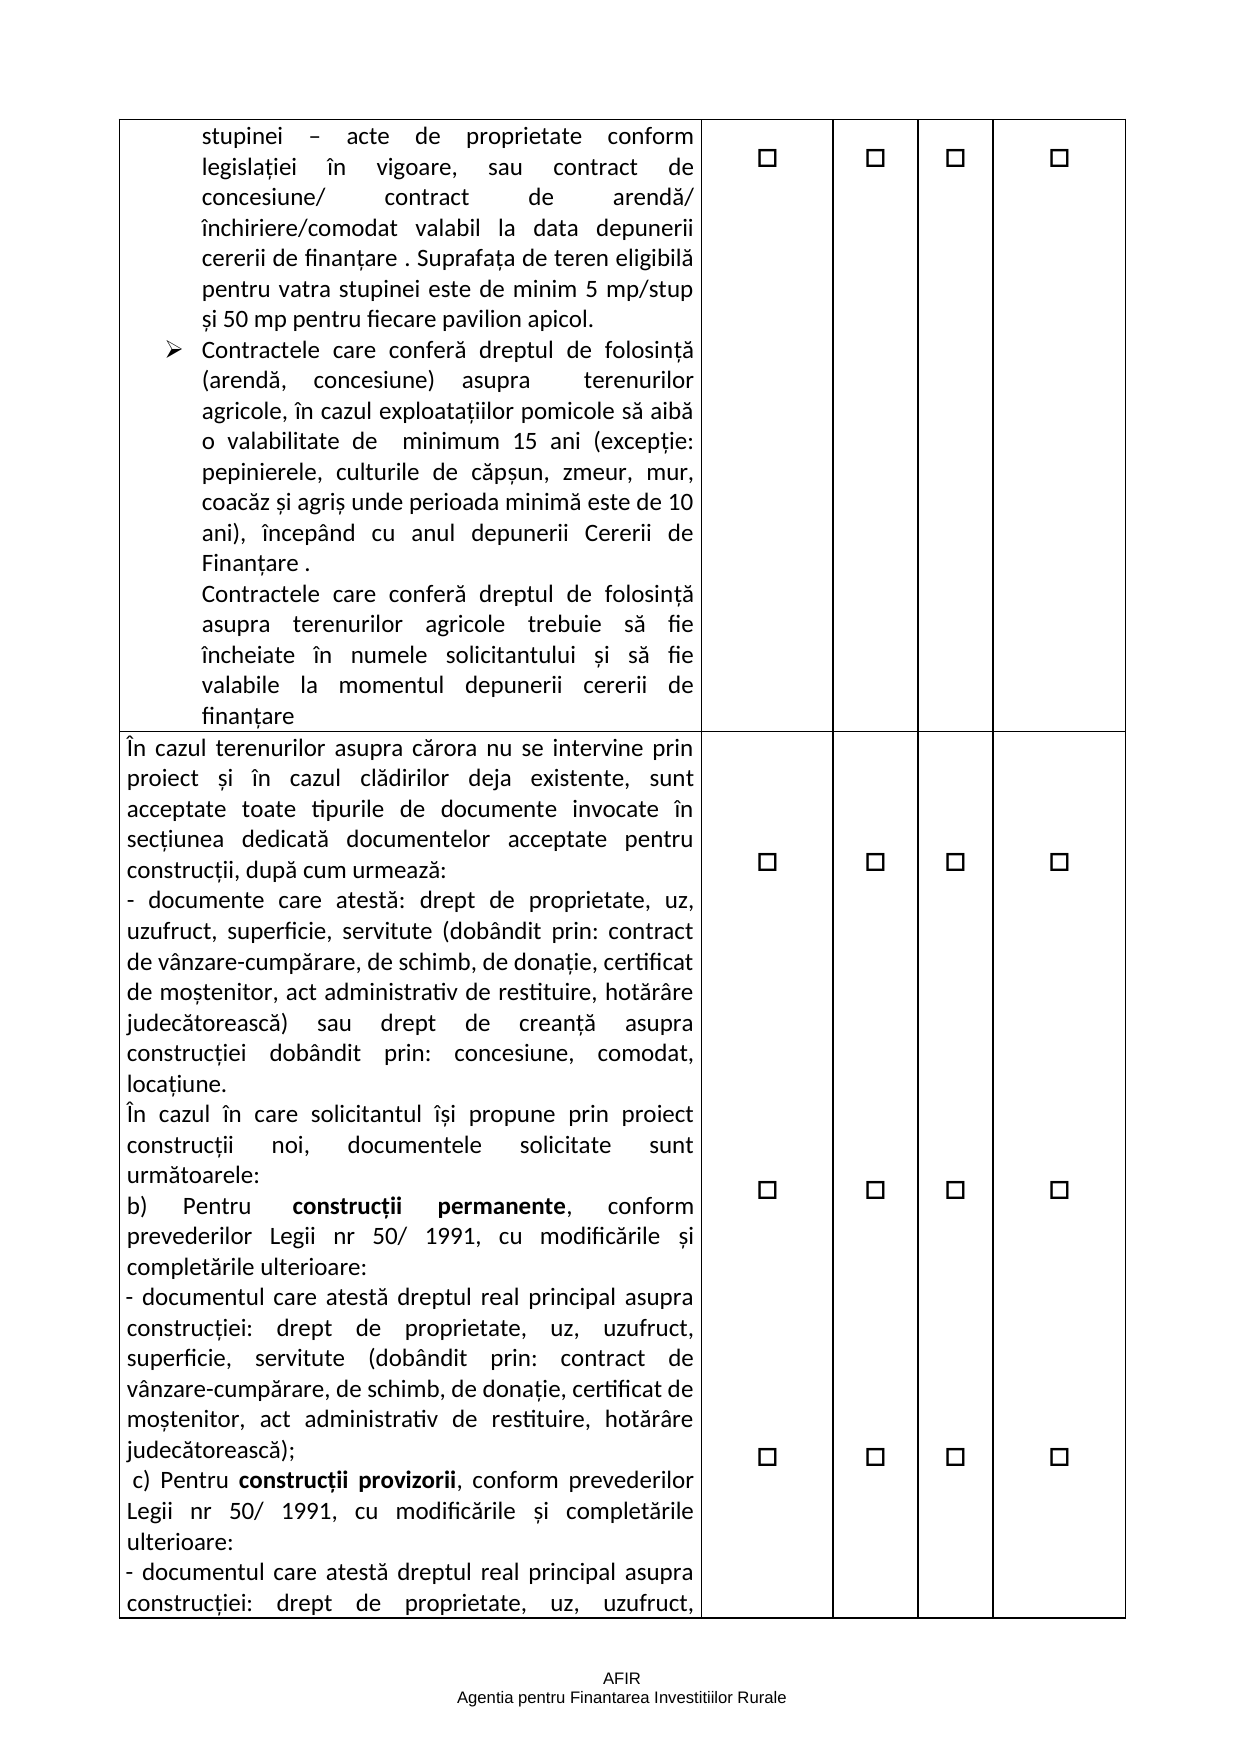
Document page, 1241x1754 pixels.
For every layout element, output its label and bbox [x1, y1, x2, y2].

table_cell [702, 732, 832, 1617]
table_cell [919, 120, 992, 731]
table_cell [120, 732, 701, 1617]
table_cell [120, 120, 701, 731]
table_cell [834, 120, 917, 731]
table_cell [919, 732, 992, 1617]
table_cell [702, 120, 832, 731]
table_cell [994, 732, 1125, 1617]
table_cell [834, 732, 917, 1617]
table_cell [994, 120, 1125, 731]
